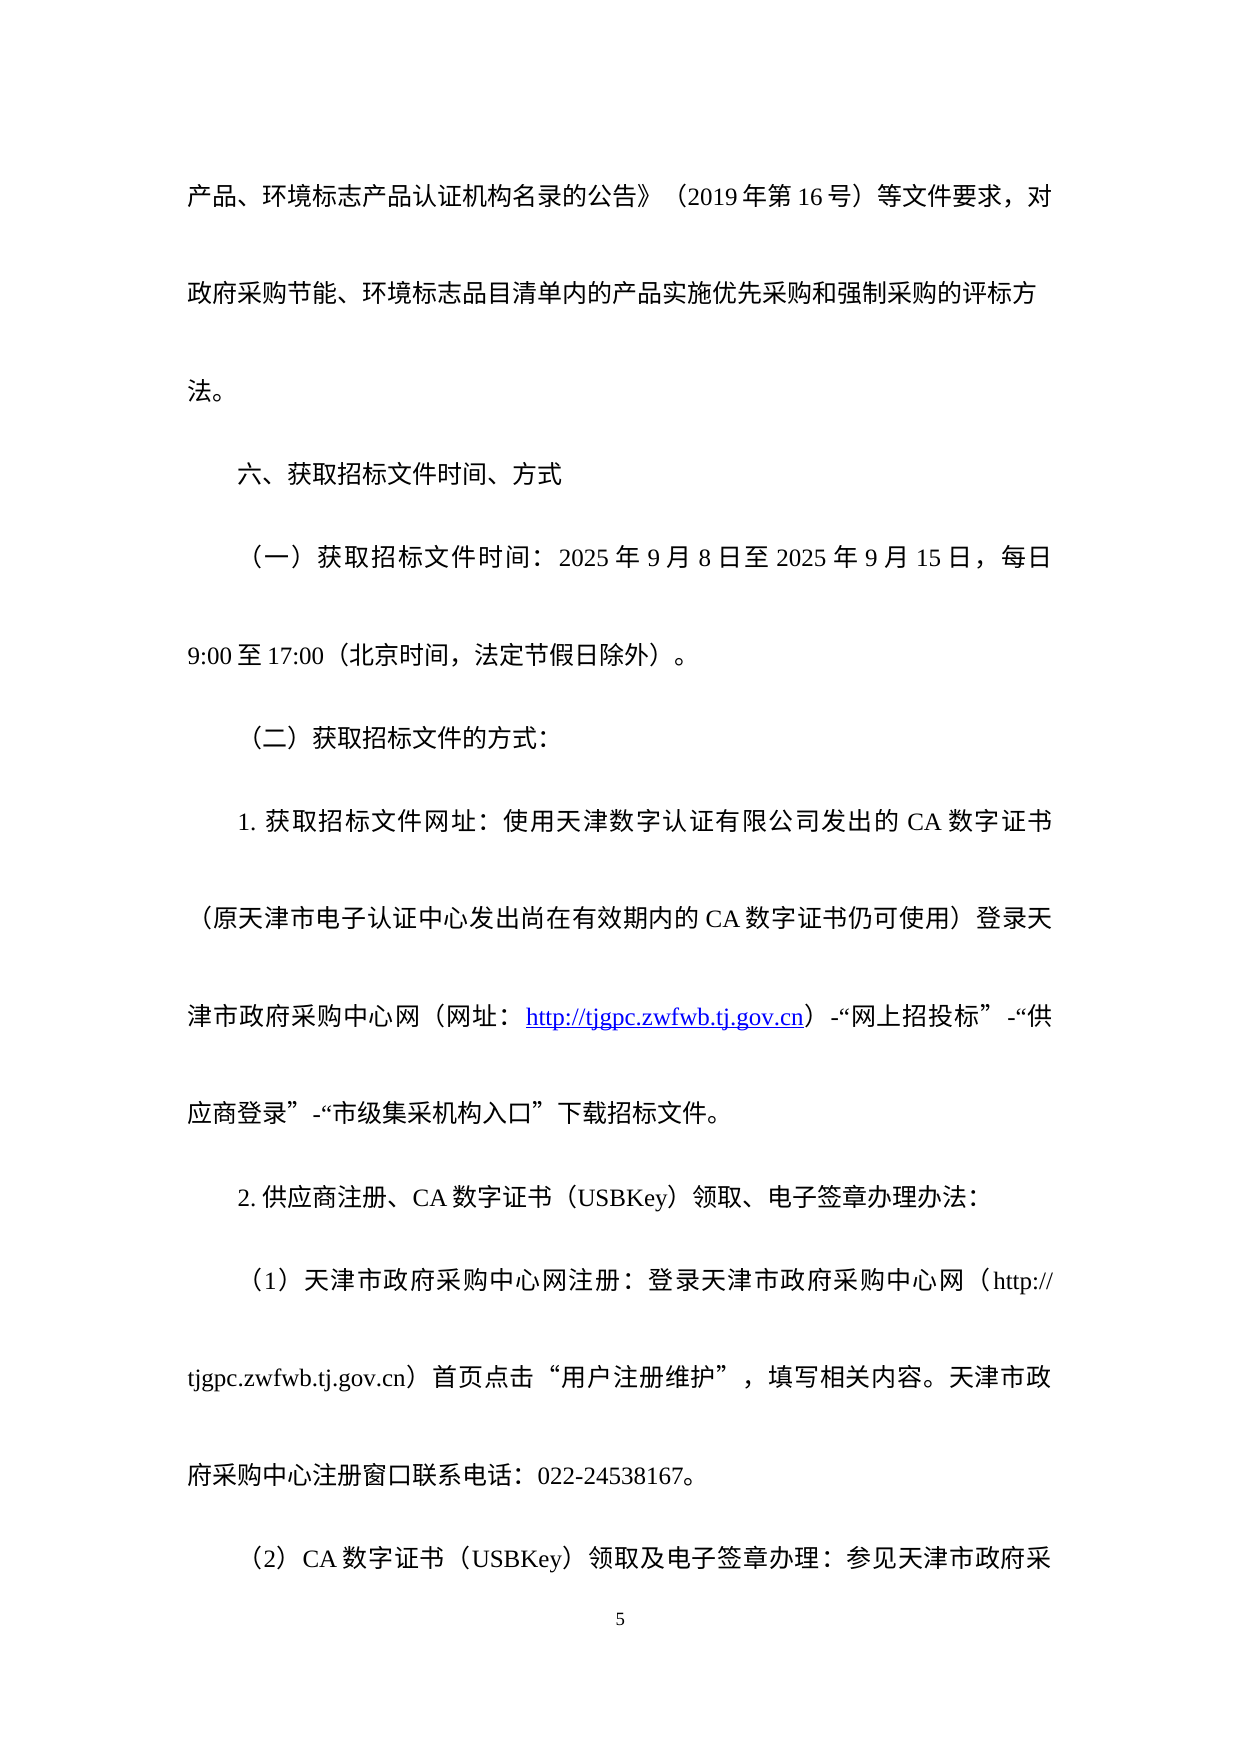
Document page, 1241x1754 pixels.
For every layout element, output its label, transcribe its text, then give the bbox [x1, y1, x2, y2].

text （1）天津市政府采购中心网注册：登录天津市政府采购中心网（http://tjgpc.zwfwb.tj.gov.cn）首页点击“用户注册维护”，填写相关内容。天津市政府采购中心注册窗口联系电话：022-24538167。 [187, 1246, 1053, 1506]
text （二）获取招标文件的方式： [187, 704, 1053, 769]
text 2. 供应商注册、CA数字证书（USBKey）领取、电子签章办理办法： [187, 1163, 1053, 1228]
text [187, 162, 1053, 422]
text 1. 获取招标文件网址：使用天津数字认证有限公司发出的CA数字证书（原天津市电子认证中心发出尚在有效期内的CA数字证书仍可使用）登录天津市政府采购中心网（网址：http://tjgpc.zwfwb.tj.gov.cn）-“网上招投标”-“供应商登录”-“市级集采机构入口”下载招标文件。 [187, 787, 1053, 1144]
text （一）获取招标文件时间：2025年9月8日至2025年9月15日，每日9:00至17:00（北京时间，法定节假日除外）。 [187, 523, 1053, 686]
text 六、获取招标文件时间、方式 [187, 440, 1053, 505]
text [187, 1524, 1053, 1589]
